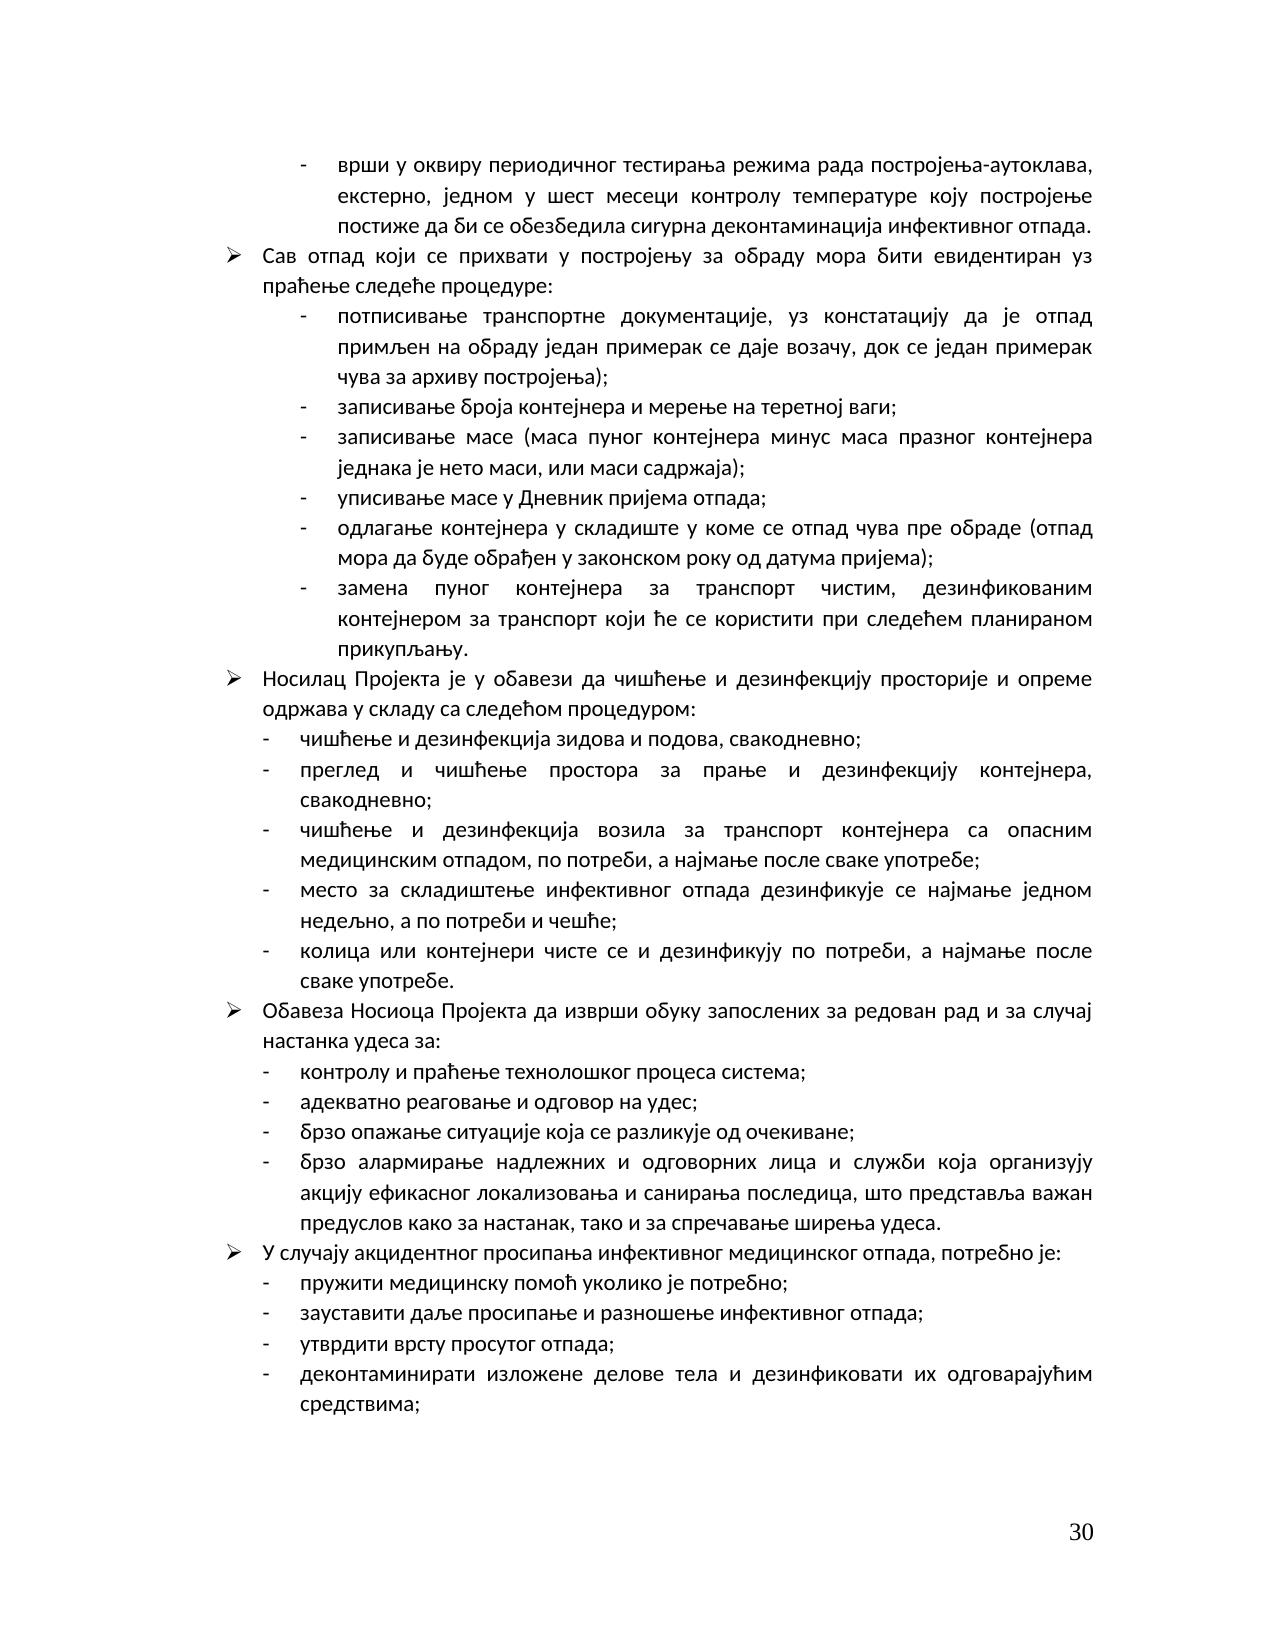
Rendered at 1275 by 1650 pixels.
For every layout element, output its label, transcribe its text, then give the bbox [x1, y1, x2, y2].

list адекватно реаговање и одговор на удес; [262, 1087, 1094, 1115]
list Сав отпад који се прихвати у постројењу за обраду мора бити евидентиран уз праћење следеће процедуре: [225, 241, 1094, 299]
list чишћење и дезинфекција возила за транспорт контејнера са опасним медицинским отпадом, по потреби, а најмање после сваке употребе; [262, 815, 1094, 873]
list место за складиштење инфективног отпада дезинфикује се најмање једном недељно, а по потреби и чешће; [262, 876, 1094, 934]
list чишћење и дезинфекција зидова и подова, свакодневно; [262, 724, 1094, 752]
list колица или контејнери чисте се и дезинфикују по потреби, а најмање после сваке употребе. [262, 936, 1094, 994]
list Носилац Пројекта је у обавези да чишћење и дезинфекцију просторије и опреме одржава у складу са следећом процедуром: [225, 664, 1094, 722]
list деконтаминирати изложене делове тела и дезинфиковати их одговарајућим средствима; [262, 1359, 1094, 1417]
list контролу и праћење технолошког процеса система; [262, 1057, 1094, 1085]
list замена пуног контејнера за транспорт чистим, дезинфикованим контејнером за транспорт који ће се користити при следећем планираном прикупљању. [300, 573, 1094, 662]
list утврдити врсту просутог отпада; [262, 1329, 1094, 1357]
list записивање броја контејнера и мерење на теретној ваги; [300, 392, 1094, 420]
list врши у оквиру периодичног тестирања режима рада постројења-аутоклава, екстерно, једном у шест месеци контролу температуре коју постројење постиже да би се обезбедила сиrурна деконтаминација инфективног отпада. [300, 151, 1094, 239]
list брзо опажање ситуације која се разликује од очекиване; [262, 1117, 1094, 1145]
list У случају акцидентног просипања инфективног медицинског отпада, потребно је: [225, 1238, 1094, 1266]
list одлагање контејнера у складиште у коме се отпад чува пре обраде (отпад мора да буде обрађен у законском року од датума пријема); [300, 513, 1094, 571]
list записивање масе (маса пуног контејнера минус маса празног контејнера једнака је нето маси, или маси садржаја); [300, 422, 1094, 481]
list преглед и чишћење простора за прање и дезинфекцију контејнера, свакодневно; [262, 755, 1094, 813]
list зауставити даље просипање и разношење инфективног отпада; [262, 1298, 1094, 1326]
list потписивање транспортне документације, уз констатацију да је отпад примљен на обраду један примерак се даје возачу, док се један примерак чува за архиву постројења); [300, 302, 1094, 390]
list брзо алармирање надлежних и одговорних лица и служби која организују акцију ефикасног локализовања и санирања последица, што представља важан предуслов како за настанак, тако и за спречавање ширења удеса. [262, 1147, 1094, 1236]
list уписивање масе у Дневник пријема отпада; [300, 483, 1094, 511]
list пружити медицинску помоћ уколико је потребно; [262, 1268, 1094, 1296]
list Обавеза Носиоца Пројекта да изврши обуку запослених за редован рад и за случај настанка удеса за: [225, 996, 1094, 1054]
